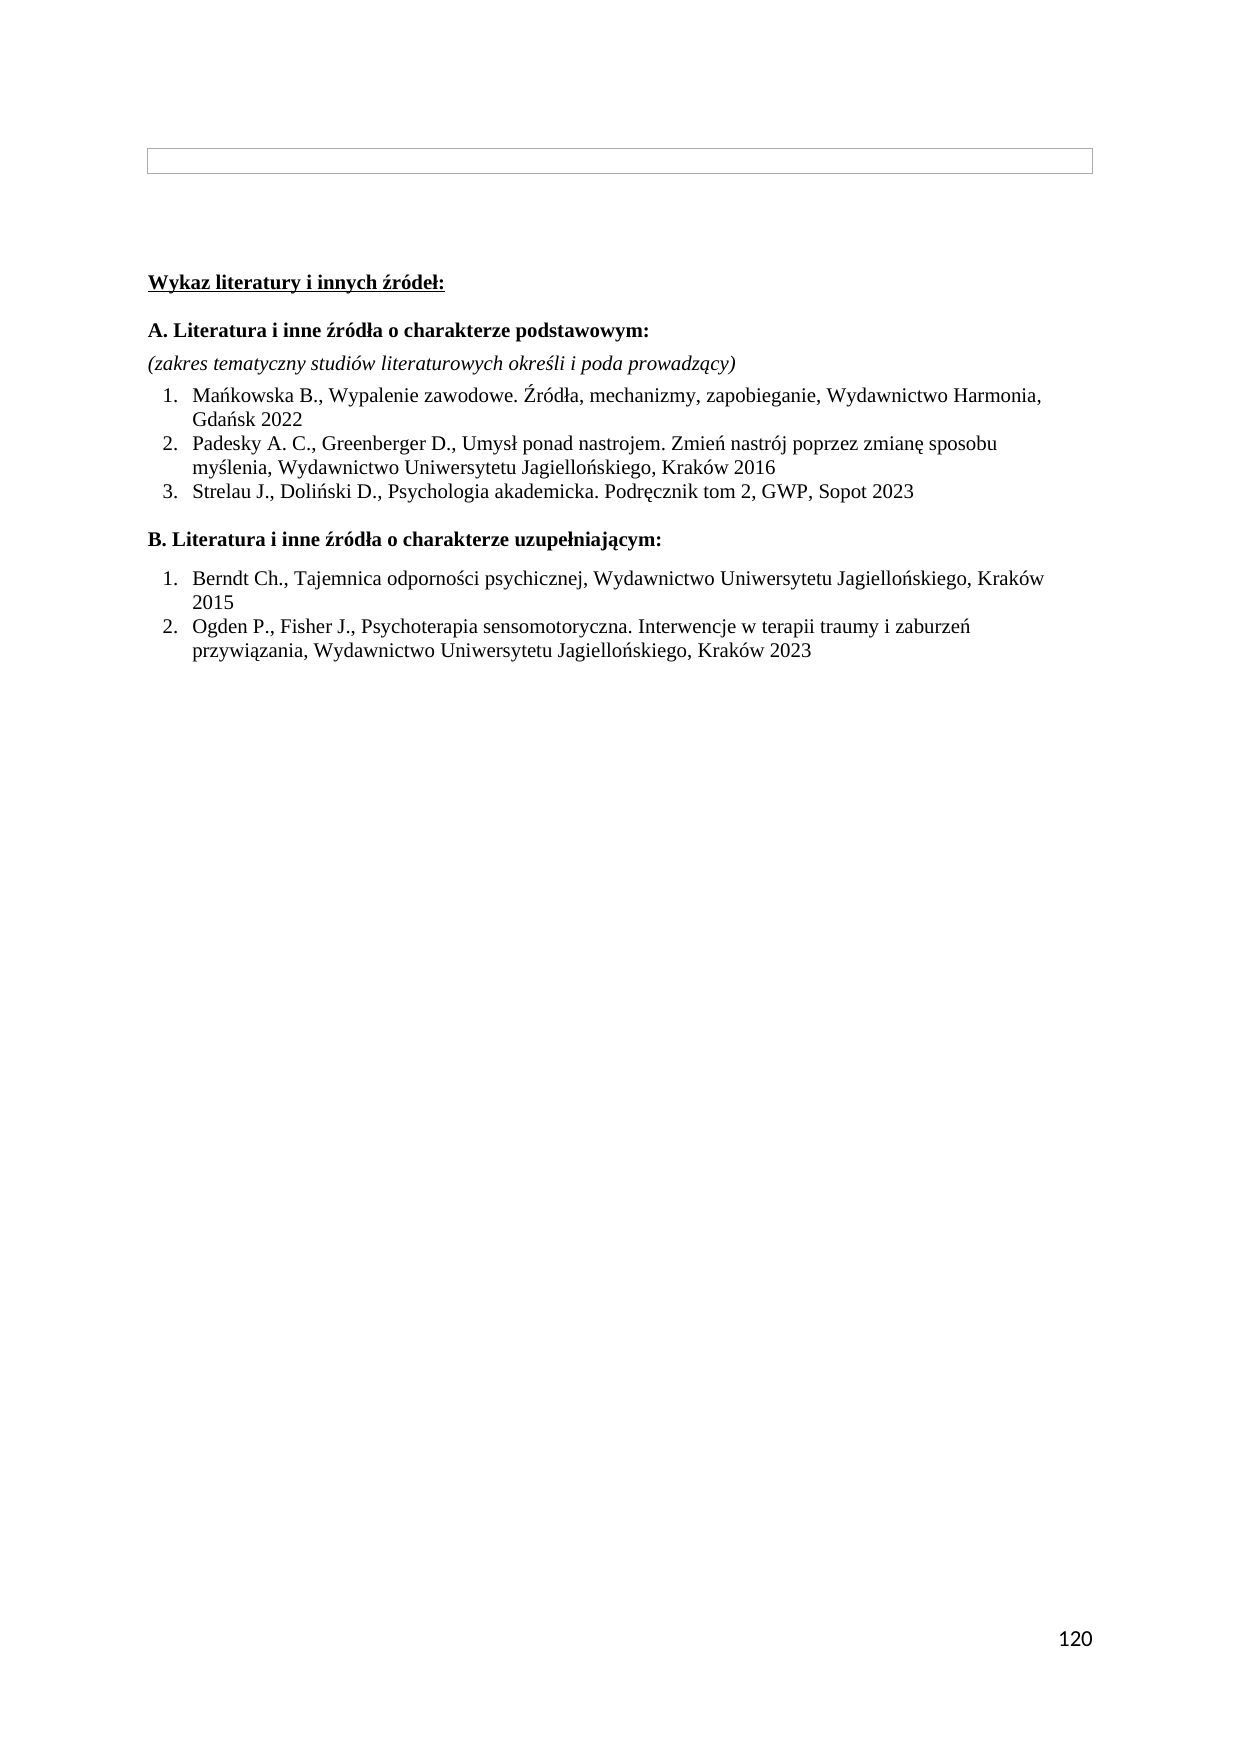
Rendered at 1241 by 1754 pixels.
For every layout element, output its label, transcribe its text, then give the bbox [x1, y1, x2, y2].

text Wykaz literatury i innych źródeł: [148, 270, 1093, 294]
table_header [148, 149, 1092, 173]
list Strelau J., Doliński D., Psychologia akademicka. Podręcznik tom 2, GWP, Sopot 2023 [162, 479, 1063, 503]
text A. Literatura i inne źródła o charakterze podstawowym: [148, 318, 1093, 342]
text (zakres tematyczny studiów literaturowych określi i poda prowadzący) [148, 351, 1093, 374]
list Padesky A. C., Greenberger D., Umysł ponad nastrojem. Zmień nastrój poprzez zmianę sposobu myślenia, Wydawnictwo Uniwersytetu Jagiellońskiego, Kraków 2016 [162, 431, 1063, 479]
list Ogden P., Fisher J., Psychoterapia sensomotoryczna. Interwencje w terapii traumy i zaburzeń przywiązania, Wydawnictwo Uniwersytetu Jagiellońskiego, Kraków 2023 [162, 614, 1063, 662]
list Mańkowska B., Wypalenie zawodowe. Źródła, mechanizmy, zapobieganie, Wydawnictwo Harmonia, Gdańsk 2022 [162, 383, 1063, 431]
list Berndt Ch., Tajemnica odporności psychicznej, Wydawnictwo Uniwersytetu Jagiellońskiego, Kraków 2015 [162, 566, 1063, 614]
text B. Literatura i inne źródła o charakterze uzupełniającym: [148, 527, 1093, 551]
